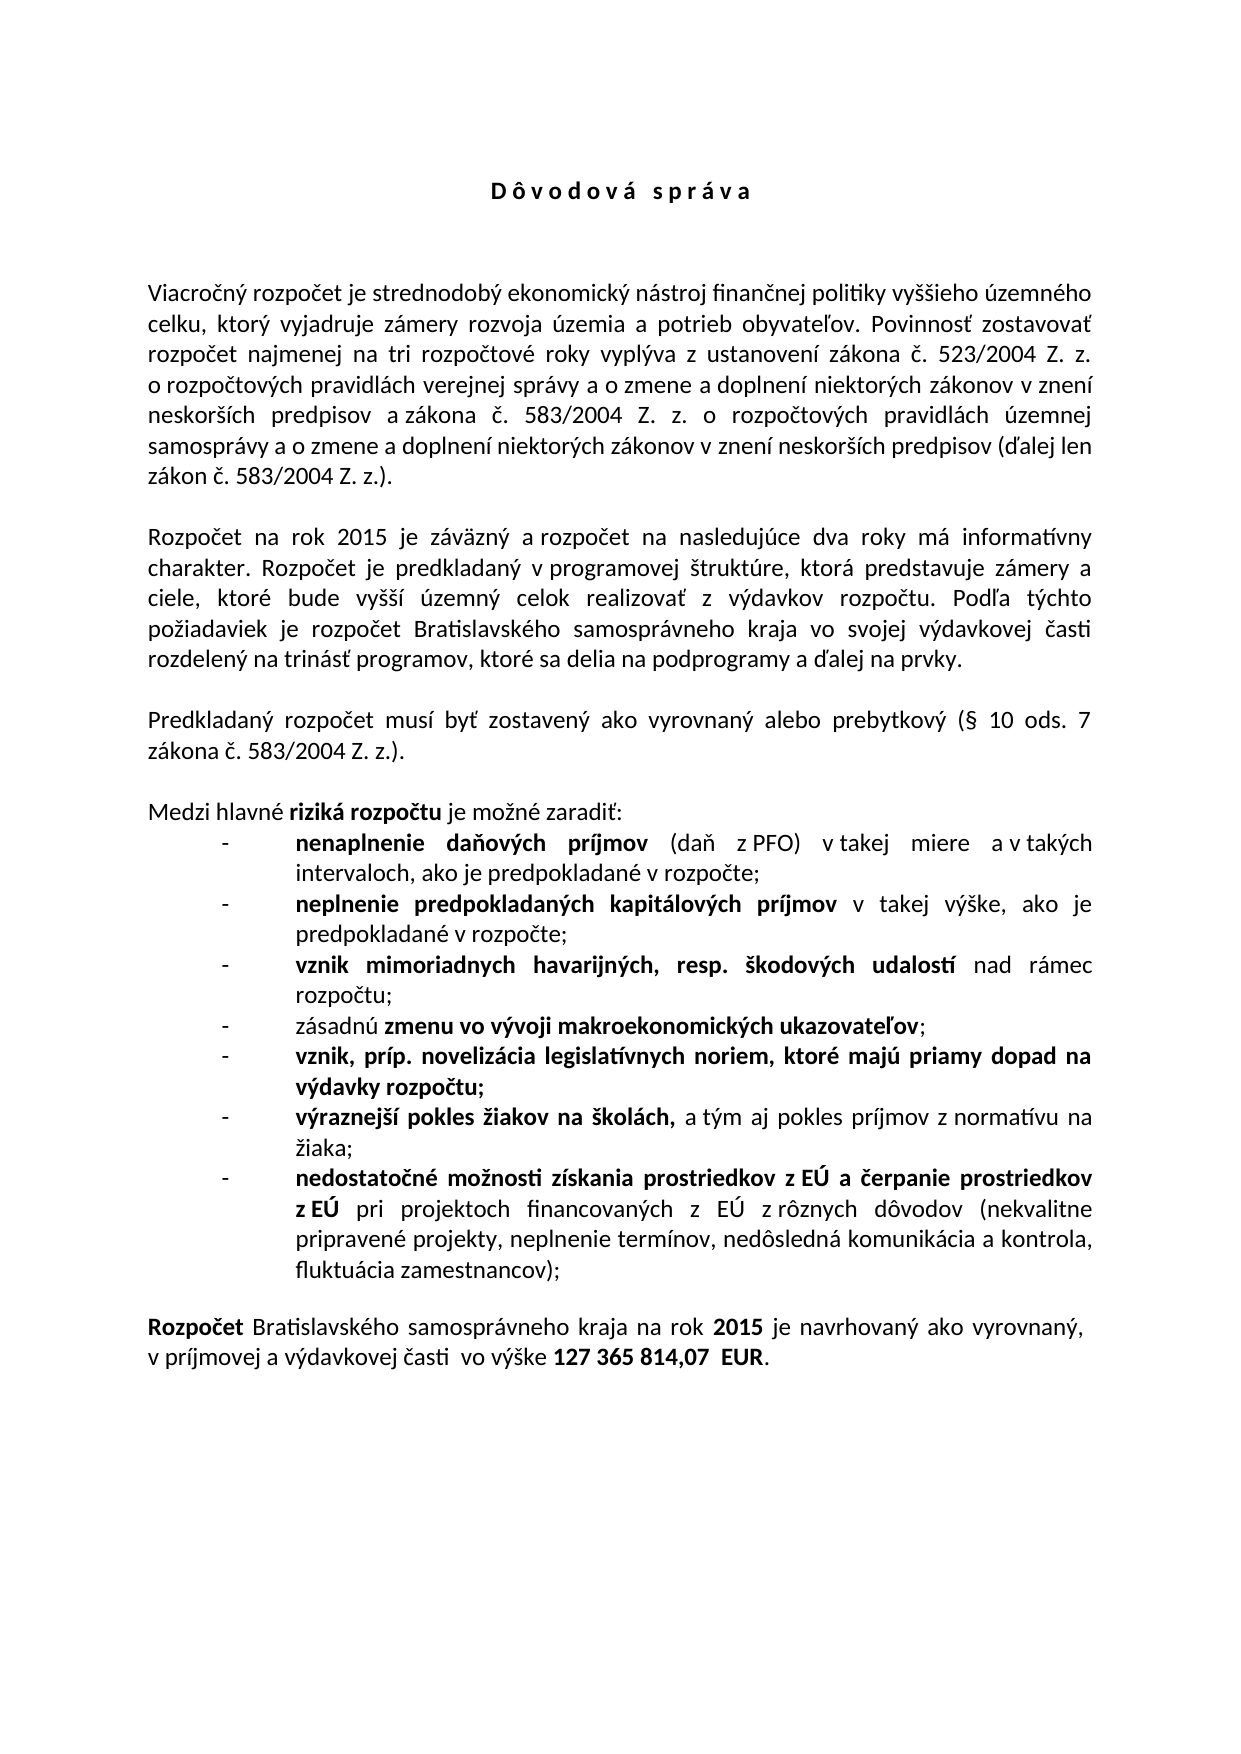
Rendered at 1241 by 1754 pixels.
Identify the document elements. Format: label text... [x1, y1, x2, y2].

text Rozpočet na rok 2015 je záväzný a rozpočet na nasledujúce dva roky má informatívny charakter. Rozpočet je predkladaný v programovej štruktúre, ktorá predstavuje zámery a ciele, ktoré bude vyšší územný celok realizovať z výdavkov rozpočtu. Podľa týchto požiadaviek je rozpočet Bratislavského samosprávneho kraja vo svojej výdavkovej časti rozdelený na trinásť programov, ktoré sa delia na podprogramy a ďalej na prvky. [148, 521, 1093, 674]
text Viacročný rozpočet je strednodobý ekonomický nástroj finančnej politiky vyššieho územného celku, ktorý vyjadruje zámery rozvoja územia a potrieb obyvateľov. Povinnosť zostavovať rozpočet najmenej na tri rozpočtové roky vyplýva z ustanovení zákona č. 523/2004 Z. z. o rozpočtových pravidlách verejnej správy a o zmene a doplnení niektorých zákonov v znení neskorších predpisov a zákona č. 583/2004 Z. z. o rozpočtových pravidlách územnej samosprávy a o zmene a doplnení niektorých zákonov v znení neskorších predpisov (ďalej len zákon č. 583/2004 Z. z.). [148, 277, 1093, 491]
list neplnenie predpokladaných kapitálových príjmov v takej výške, ako je predpokladané v rozpočte; [221, 888, 1093, 949]
text Medzi hlavné riziká rozpočtu je možné zaradiť: [148, 796, 1093, 827]
text Rozpočet Bratislavského samosprávneho kraja na rok 2015 je navrhovaný ako vyrovnaný, v príjmovej a výdavkovej časti vo výške 127 365 814,07 EUR. [148, 1311, 1093, 1372]
list nedostatočné možnosti získania prostriedkov z EÚ a čerpanie prostriedkov z EÚ pri projektoch financovaných z EÚ z rôznych dôvodov (nekvalitne pripravené projekty, neplnenie termínov, nedôsledná komunikácia a kontrola, fluktuácia zamestnancov); [221, 1162, 1093, 1284]
list nenaplnenie daňových príjmov (daň z PFO) v takej miere a v takých intervaloch, ako je predpokladané v rozpočte; [221, 827, 1093, 888]
list vznik, príp. novelizácia legislatívnych noriem, ktoré majú priamy dopad na výdavky rozpočtu; [221, 1040, 1093, 1101]
list vznik mimoriadnych havarijných, resp. škodových udalostí nad rámec rozpočtu; [221, 949, 1093, 1010]
list výraznejší pokles žiakov na školách, a tým aj pokles príjmov z normatívu na žiaka; [221, 1101, 1093, 1162]
text Predkladaný rozpočet musí byť zostavený ako vyrovnaný alebo prebytkový (§ 10 ods. 7 zákona č. 583/2004 Z. z.). [148, 704, 1093, 766]
list zásadnú zmenu vo vývoji makroekonomických ukazovateľov; [221, 1010, 1093, 1040]
title D ô v o d o v á s p r á v a [148, 175, 1093, 205]
